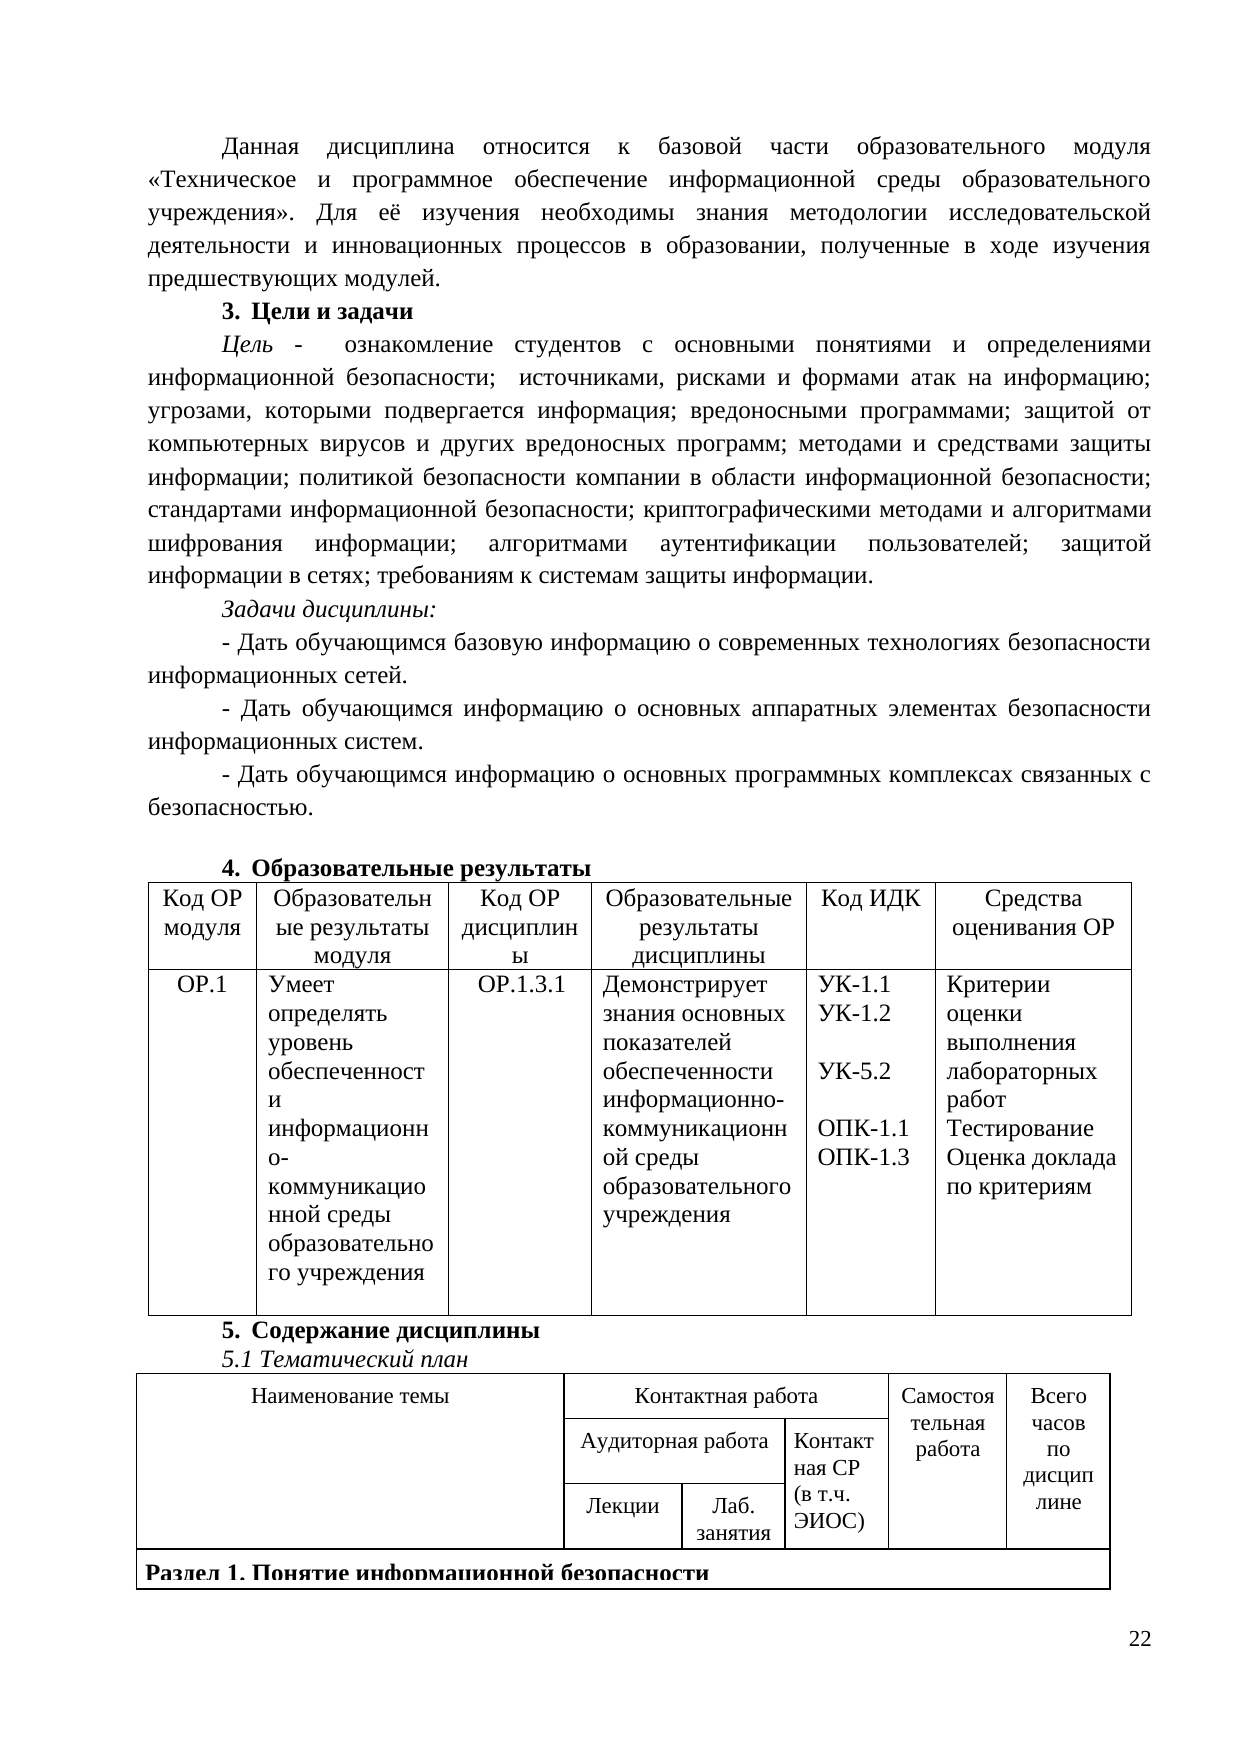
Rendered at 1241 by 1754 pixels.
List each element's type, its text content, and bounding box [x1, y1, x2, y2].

table_cell Демонстрирует знания основных показателей обеспеченности информационно-коммуникационной среды образовательного учреждения [592, 970, 806, 1314]
text Цель - ознакомление студентов с основными понятиями и определениями информационной безопасности; источниками, рисками и формами атак на информацию; угрозами, которыми подвергается информация; вредоносными программами; защитой от компьютерных вирусов и других вредоносных программ; методами и средствами защиты информации; политикой безопасности компании в области информационной безопасности; стандартами информационной безопасности; криптографическими методами и алгоритмами шифрования информации; алгоритмами аутентификации пользователей; защитой информации в сетях; требованиям к системам защиты информации. [148, 329, 1152, 589]
text Данная дисциплина относится к базовой части образовательного модуля «Техническое и программное обеспечение информационной среды образовательного учреждения». Для её изучения необходимы знания методологии исследовательской деятельности и инновационных процессов в образовании, полученные в ходе изучения предшествующих модулей. [148, 131, 1152, 292]
text - Дать обучающимся информацию о основных программных комплексах связанных с безопасностью. [148, 759, 1152, 821]
table_cell УК-1.1 УК-1.2 УК-5.2 ОПК-1.1 ОПК-1.3 [807, 970, 935, 1314]
table_cell ОР.1.3.1 [449, 970, 591, 1314]
text - Дать обучающимся базовую информацию о современных технологиях безопасности информационных сетей. [148, 627, 1152, 688]
table_cell Критерии оценки выполнения лабораторных работ Тестирование Оценка доклада по критериям [936, 970, 1131, 1314]
table_cell Раздел 1. Понятие информационной безопасности [137, 1550, 1109, 1588]
table_cell ОР.1 [149, 970, 256, 1314]
table_cell Контактная СР (в т.ч. ЭИОС) [786, 1419, 888, 1548]
list Цели и задачи [148, 296, 1152, 325]
table_header Код ОР модуля [149, 883, 256, 969]
text Задачи дисциплины: [148, 594, 1152, 622]
table_header Образовательные результаты дисциплины [592, 883, 806, 969]
text 5.1 Тематический план [148, 1344, 1152, 1373]
list Образовательные результаты [148, 853, 1152, 882]
table_header Средства оценивания ОР [936, 883, 1131, 969]
text - Дать обучающимся информацию о основных аппаратных элементах безопасности информационных систем. [148, 693, 1152, 754]
table_header Всего часов по дисциплине [1007, 1374, 1109, 1548]
table_header Код ИДК [807, 883, 935, 969]
table_header Контактная работа [565, 1374, 888, 1418]
table_cell Лекции [565, 1484, 681, 1548]
table_cell Умеет определять уровень обеспеченности информационно-коммуникационной среды образовательного учреждения [257, 970, 448, 1314]
table_header Код ОР дисциплины [449, 883, 591, 969]
list Содержание дисциплины [148, 1315, 1152, 1344]
table_header Образовательные результаты модуля [257, 883, 448, 969]
table_header Наименование темы [137, 1374, 563, 1548]
table_header Самостоятельная работа [889, 1374, 1006, 1548]
table_cell Аудиторная работа [565, 1419, 784, 1483]
table_cell Лаб. занятия [683, 1484, 784, 1548]
